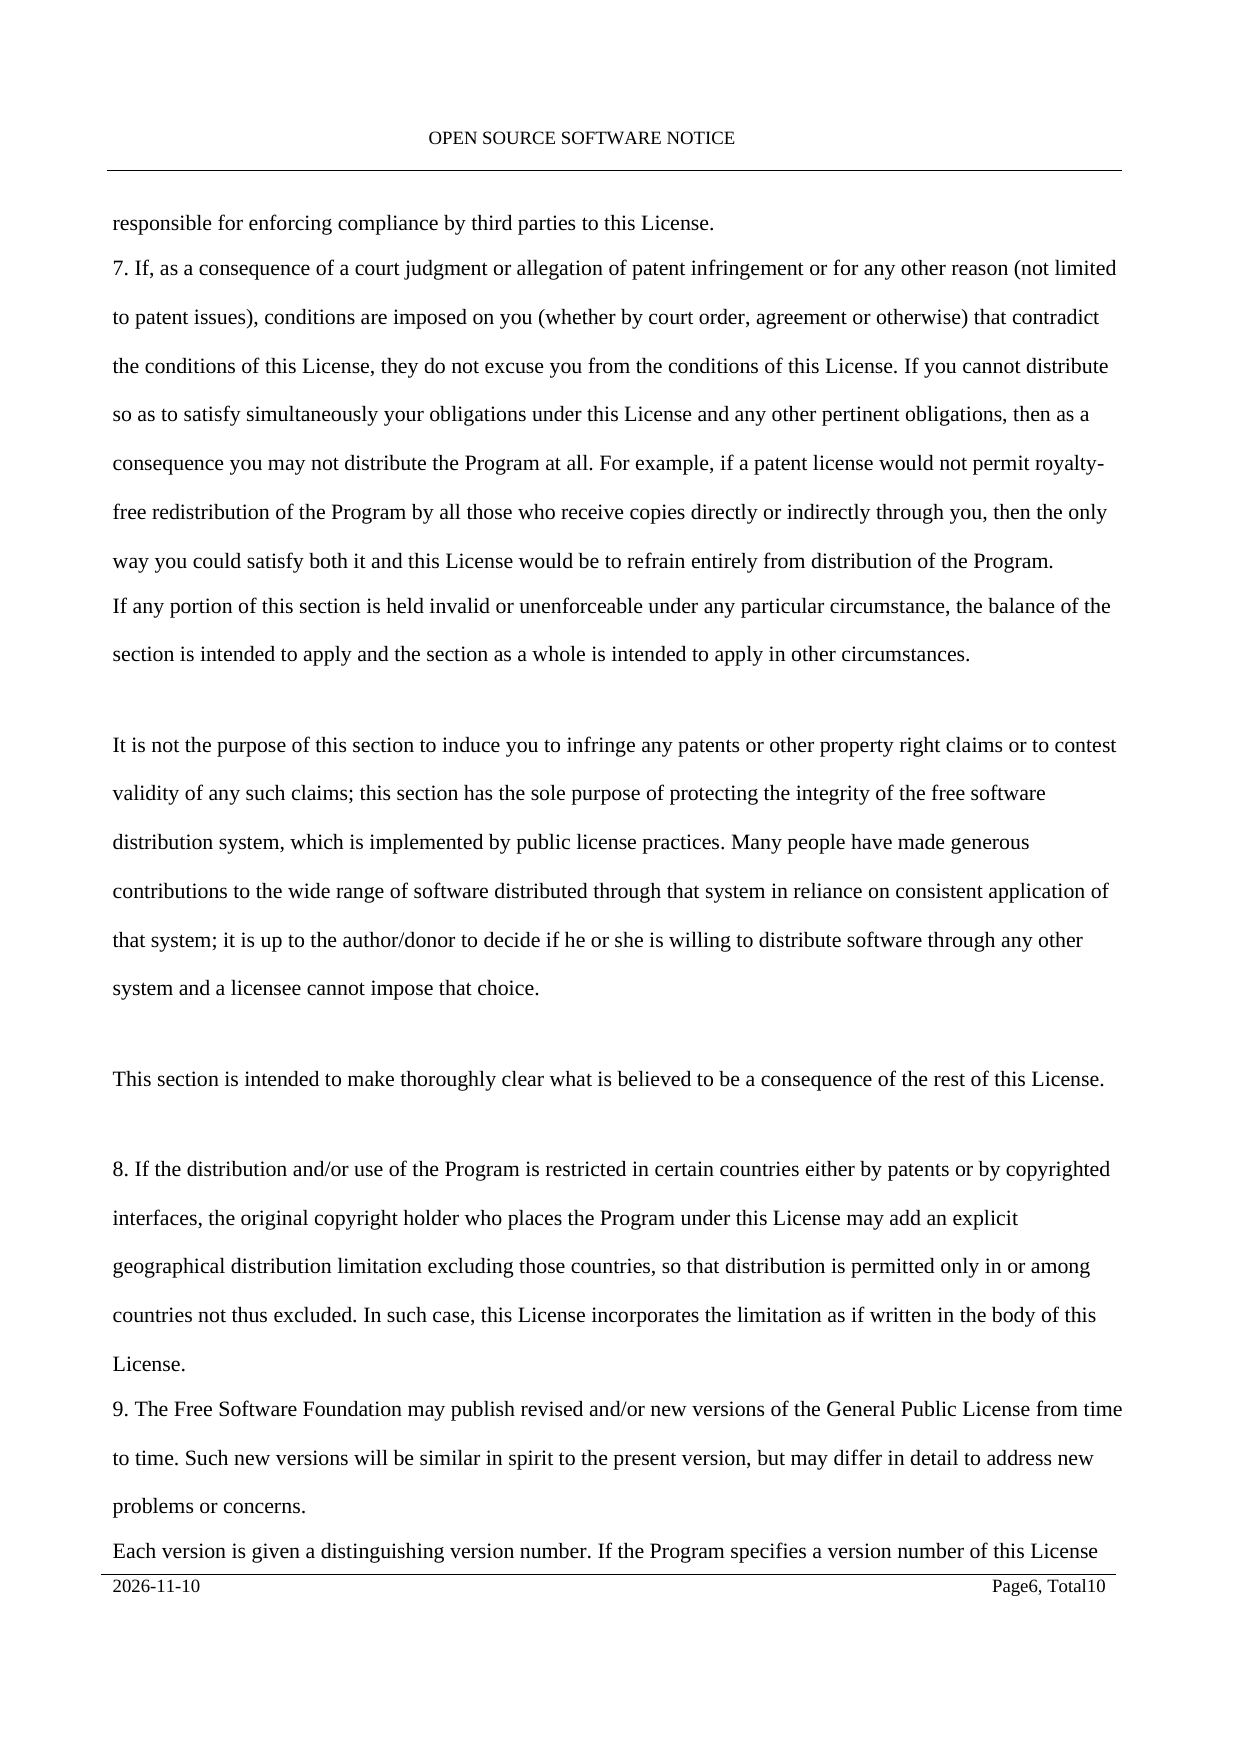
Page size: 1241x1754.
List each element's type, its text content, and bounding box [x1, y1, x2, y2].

text 9. The Free Software Foundation may publish revised and/or new versions of the General Public License from time to time. Such new versions will be similar in spirit to the present version, but may differ in detail to address new problems or concerns. [112, 1392, 1128, 1522]
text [112, 206, 1128, 239]
text If any portion of this section is held invalid or unenforceable under any particular circumstance, the balance of the section is intended to apply and the section as a whole is intended to apply in other circumstances. [112, 589, 1128, 670]
text This section is intended to make thoroughly clear what is believed to be a consequence of the rest of this License. [112, 1062, 1128, 1094]
text It is not the purpose of this section to induce you to infringe any patents or other property right claims or to contest validity of any such claims; this section has the sole purpose of protecting the integrity of the free software distribution system, which is implemented by public license practices. Many people have made generous contributions to the wide range of software distributed through that system in reliance on consistent application of that system; it is up to the author/donor to decide if he or she is willing to distribute software through any other system and a licensee cannot impose that choice. [112, 728, 1128, 1004]
text 7. If, as a consequence of a court judgment or allegation of patent infringement or for any other reason (not limited to patent issues), conditions are imposed on you (whether by court order, agreement or otherwise) that contradict the conditions of this License, they do not excuse you from the conditions of this License. If you cannot distribute so as to satisfy simultaneously your obligations under this License and any other pertinent obligations, then as a consequence you may not distribute the Program at all. For example, if a patent license would not permit royalty-free redistribution of the Program by all those who receive copies directly or indirectly through you, then the only way you could satisfy both it and this License would be to refrain entirely from distribution of the Program. [112, 251, 1128, 576]
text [112, 1535, 1128, 1567]
text 8. If the distribution and/or use of the Program is restricted in certain countries either by patents or by copyrighted interfaces, the original copyright holder who places the Program under this License may add an explicit geographical distribution limitation excluding those countries, so that distribution is permitted only in or among countries not thus excluded. In such case, this License incorporates the limitation as if written in the body of this License. [112, 1152, 1128, 1380]
